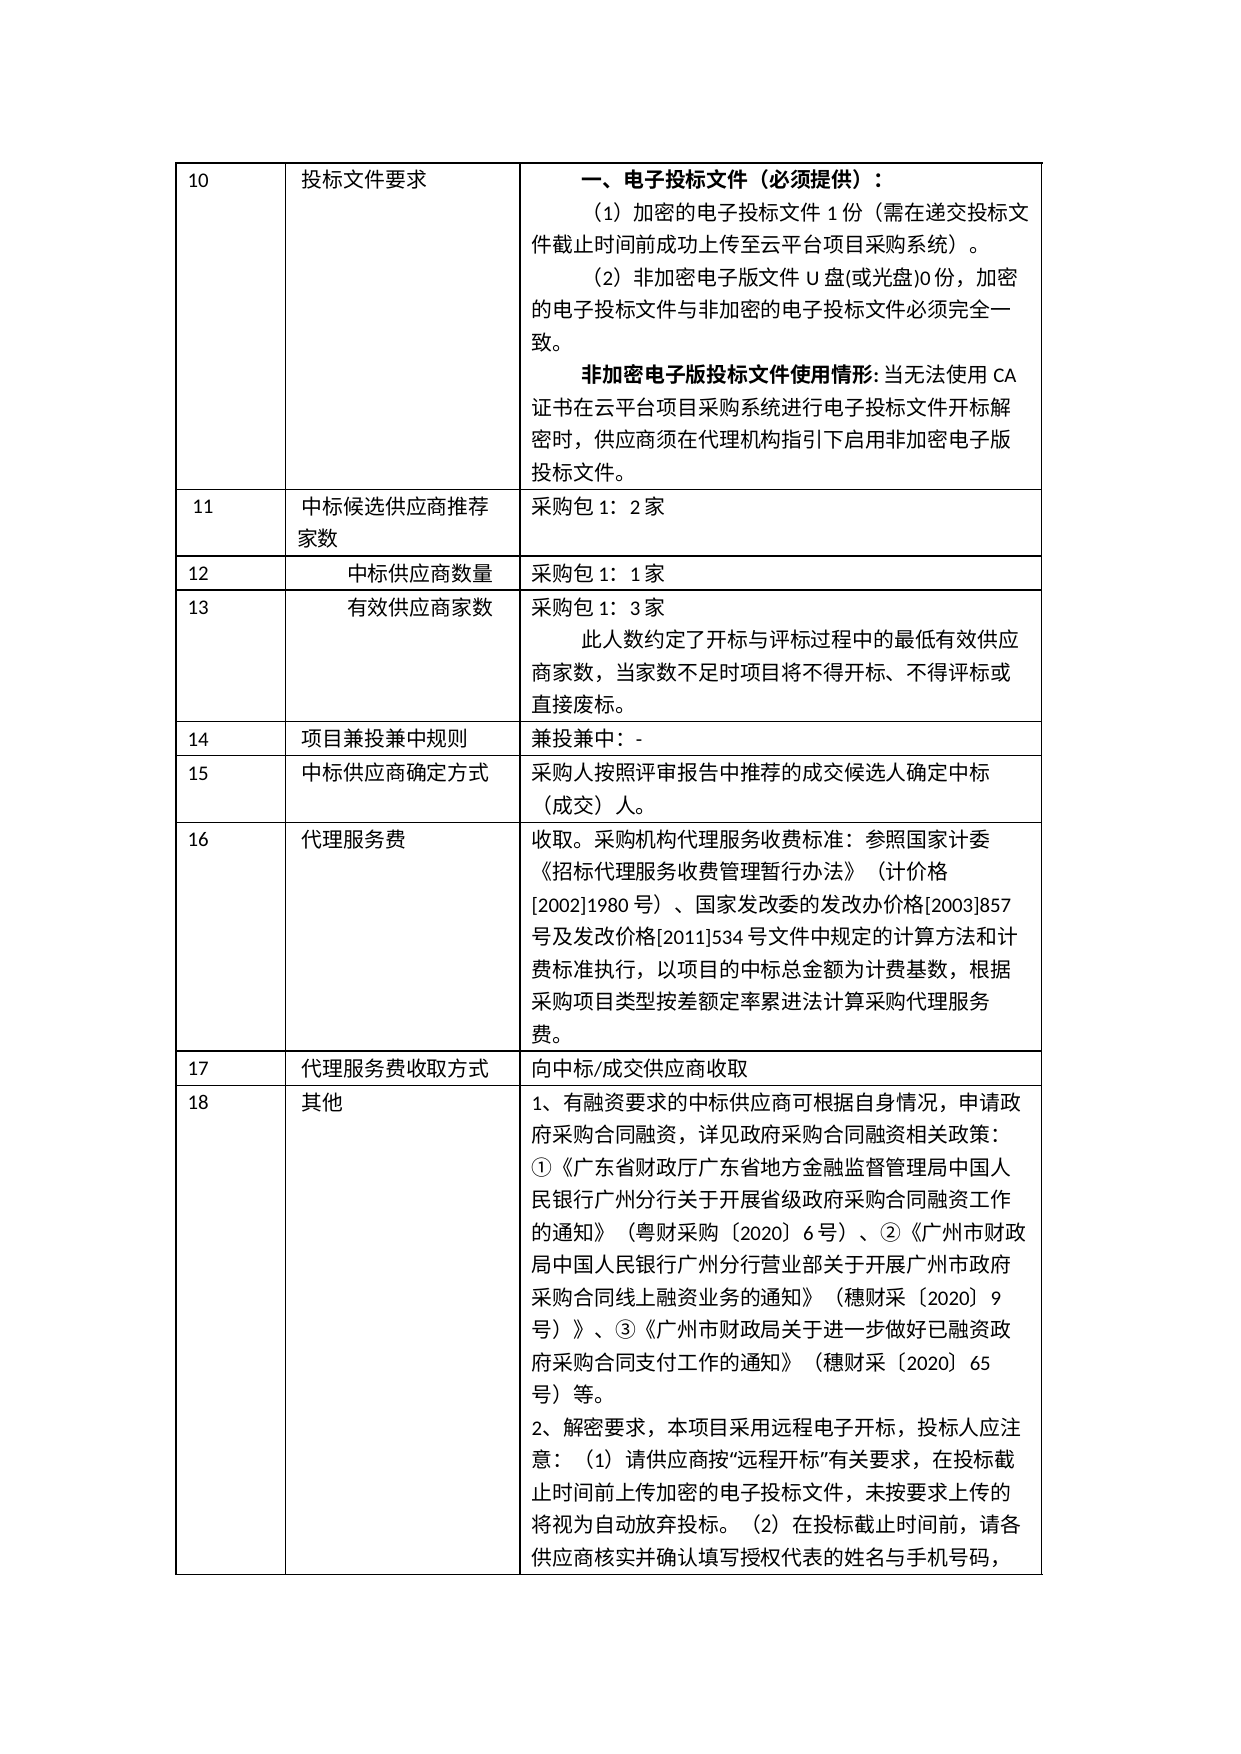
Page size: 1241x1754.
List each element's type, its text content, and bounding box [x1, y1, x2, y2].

table_cell 中标供应商数量 [286, 557, 519, 589]
table_cell 18 [177, 1086, 285, 1573]
table_cell 收取。采购机构代理服务收费标准：参照国家计委《招标代理服务收费管理暂行办法》（计价格[2002]1980号）、国家发改委的发改办价格[2003]857号及发改价格[2011]534号文件中规定的计算方法和计费标准执行，以项目的中标总金额为计费基数，根据采购项目类型按差额定率累进法计算采购代理服务费。 [521, 823, 1041, 1050]
table_cell 13 [177, 591, 285, 721]
table_cell 11 [177, 490, 285, 555]
table_cell 采购包1：3家 此人数约定了开标与评标过程中的最低有效供应商家数，当家数不足时项目将不得开标、不得评标或直接废标。 [521, 591, 1041, 721]
table_cell 16 [177, 823, 285, 1050]
table_cell 10 [177, 164, 285, 488]
table_cell 向中标/成交供应商收取 [521, 1052, 1041, 1084]
table_cell 12 [177, 557, 285, 589]
table_cell 17 [177, 1052, 285, 1084]
table_cell 采购包1：2家 [521, 490, 1041, 555]
table_cell 代理服务费 [286, 823, 519, 1050]
table_cell 兼投兼中：- [521, 722, 1041, 755]
table_cell 有效供应商家数 [286, 591, 519, 721]
table_cell 采购人按照评审报告中推荐的成交候选人确定中标（成交）人。 [521, 756, 1041, 821]
table_cell 中标供应商确定方式 [286, 756, 519, 821]
table_cell 投标文件要求 [286, 164, 519, 488]
table_cell 15 [177, 756, 285, 821]
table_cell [521, 1086, 1041, 1573]
table_cell 一、电子投标文件（必须提供）： （1）加密的电子投标文件 1 份（需在递交投标文件截止时间前成功上传至云平台项目采购系统）。 （2）非加密电子版文件 U 盘(或光盘)0份，加密的电子投标文件与非加密的电子投标文件必须完全一致。 非加密电子版投标文件使用情形: 当无法使用 CA 证书在云平台项目采购系统进行电子投标文件开标解密时，供应商须在代理机构指引下启用非加密电子版投标文件。 [521, 164, 1041, 488]
table_cell 中标候选供应商推荐家数 [286, 490, 519, 555]
table_cell 14 [177, 722, 285, 755]
table_cell 其他 [286, 1086, 519, 1573]
table_cell 代理服务费收取方式 [286, 1052, 519, 1084]
table_cell 项目兼投兼中规则 [286, 722, 519, 755]
table_cell 采购包1：1家 [521, 557, 1041, 589]
